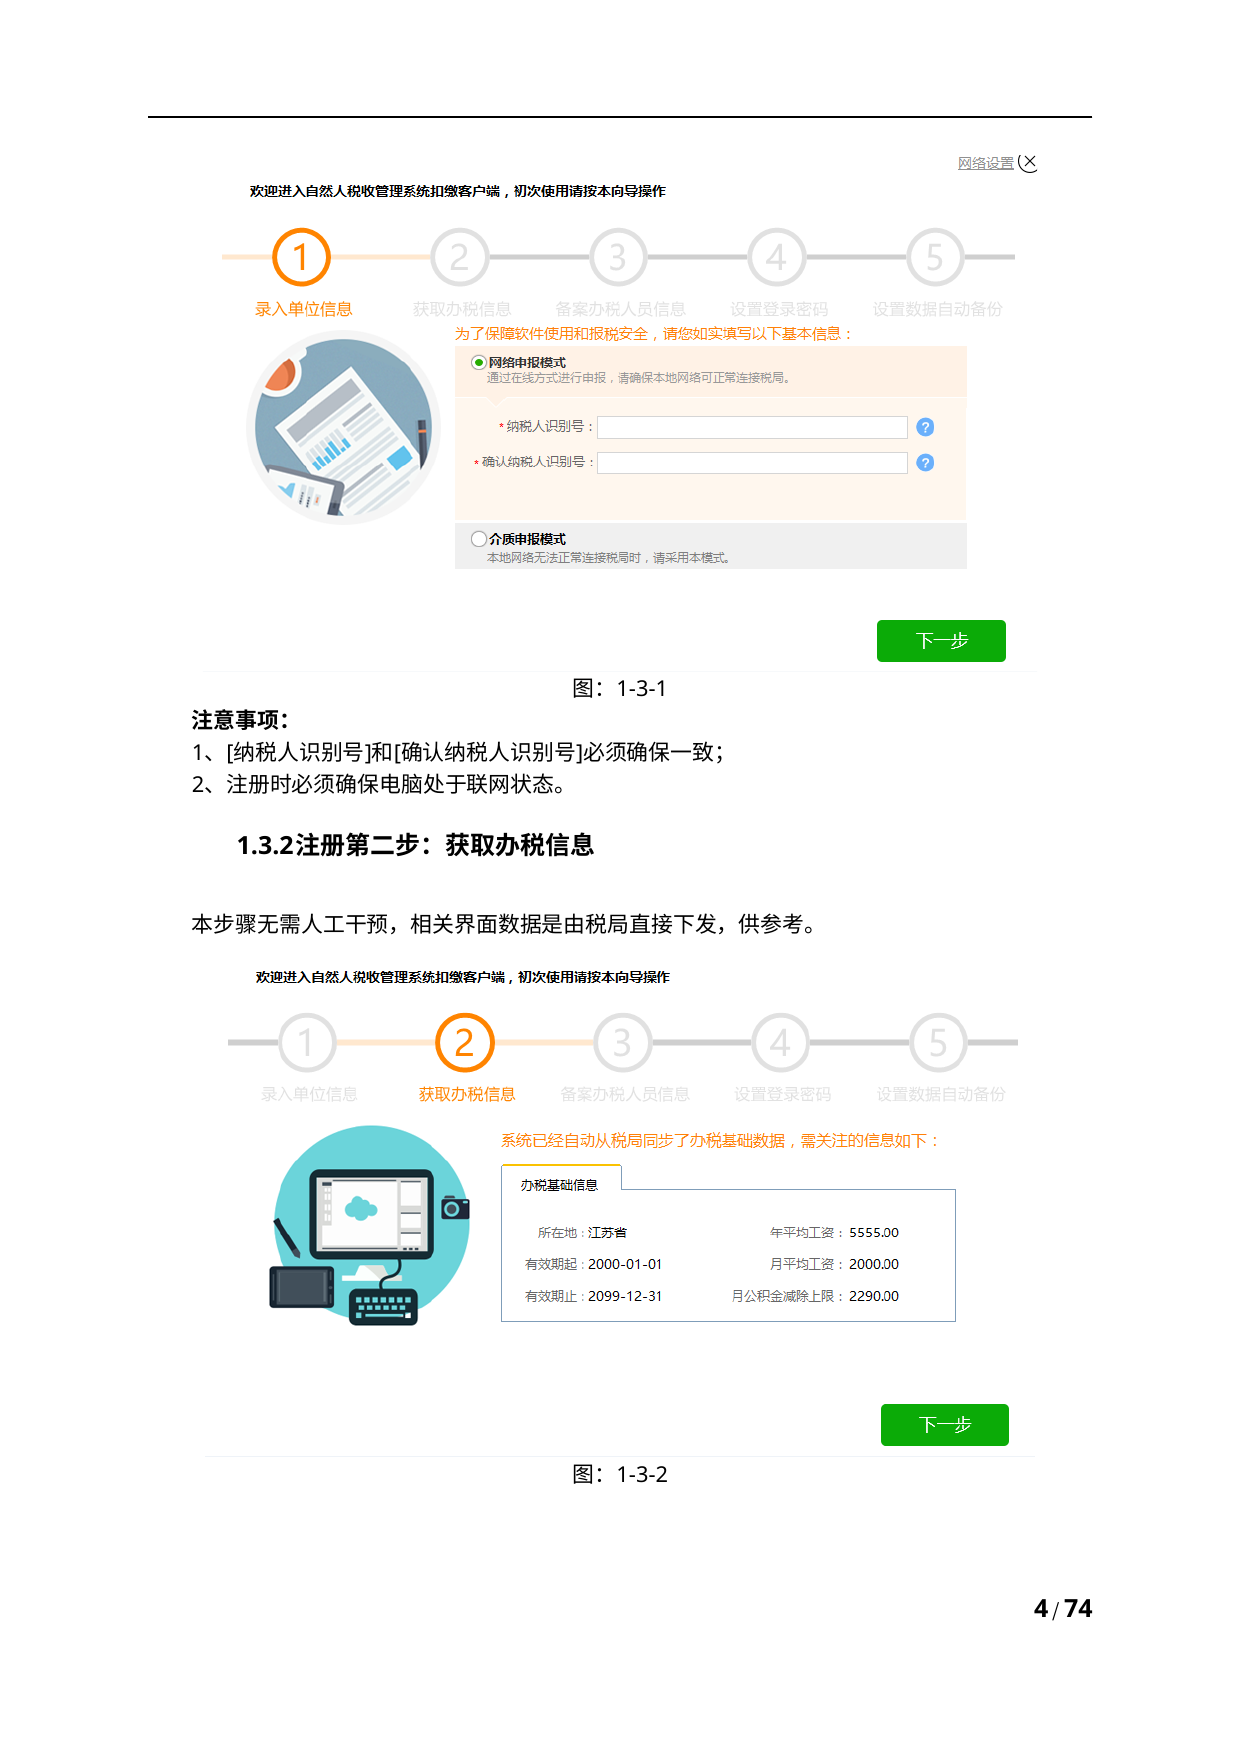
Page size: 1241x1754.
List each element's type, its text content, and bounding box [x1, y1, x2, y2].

text 注意事项： [148, 703, 1092, 735]
text 图：1-3-1 [148, 671, 1092, 703]
text 1、[纳税人识别号]和[确认纳税人识别号]必须确保一致； [148, 735, 1092, 767]
text 图：1-3-2 [148, 1457, 1092, 1489]
text 本步骤无需人工干预，相关界面数据是由税局直接下发，供参考。 [148, 907, 1092, 938]
subtitle 注册第二步：获取办税信息 [236, 811, 1092, 876]
picture [205, 938, 1035, 1457]
picture [202, 155, 1038, 672]
text 2、注册时必须确保电脑处于联网状态。 [148, 767, 1092, 798]
